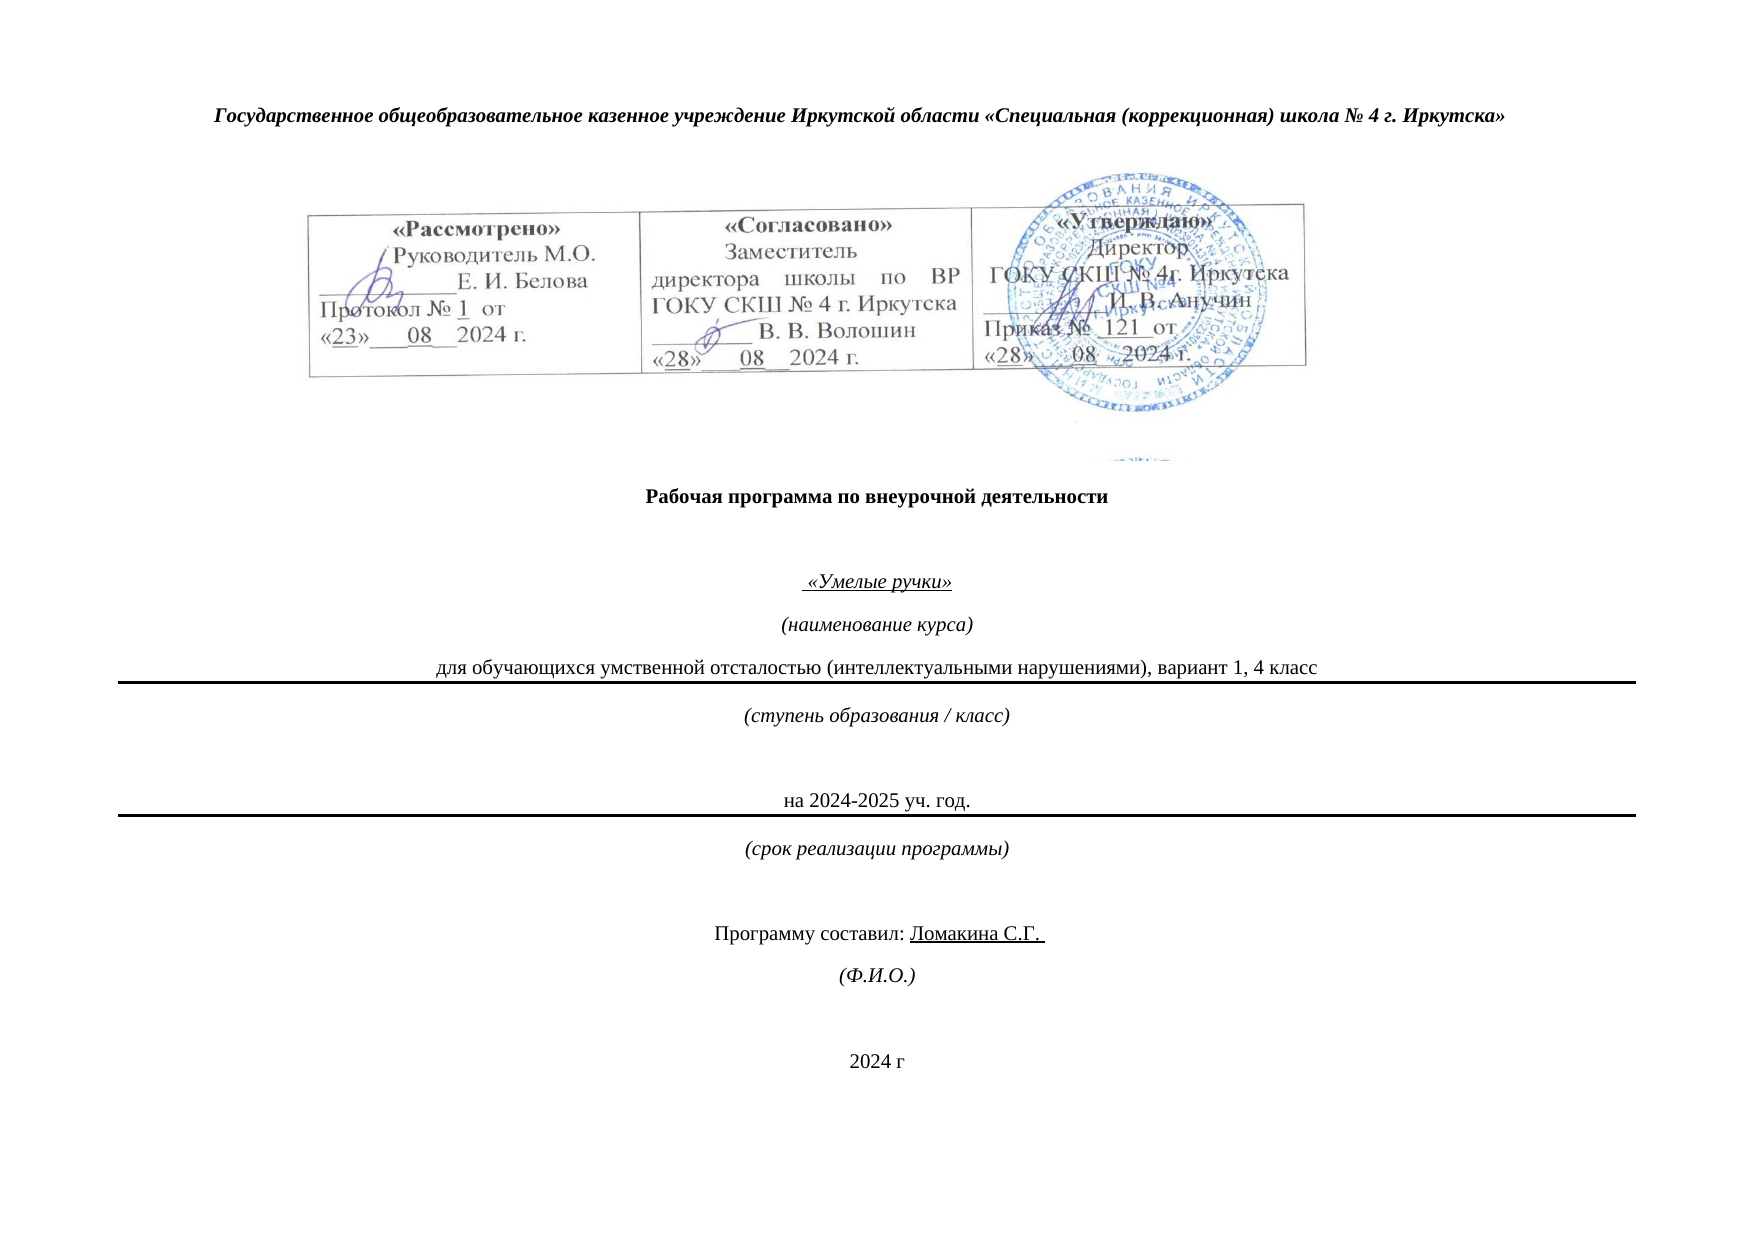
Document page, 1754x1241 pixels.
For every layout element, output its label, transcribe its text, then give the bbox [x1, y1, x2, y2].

text «Умелые ручки» [118, 569, 1636, 593]
text (наименование курса) [118, 612, 1636, 636]
text на 2024-2025 уч. год. [118, 788, 1636, 814]
text Государственное общеобразовательное казенное учреждение Иркутской области «Специальная (коррекционная) школа № 4 г. Иркутска» [118, 103, 1602, 127]
text 2024 г [118, 1048, 1636, 1073]
text (ступень образования / класс) [118, 702, 1636, 727]
text для обучающихся умственной отсталостью (интеллектуальными нарушениями), вариант 1, 4 класс [118, 655, 1636, 681]
text Программу составил: Ломакина С.Г. [118, 921, 1636, 945]
text (Ф.И.О.) [118, 963, 1636, 987]
text (срок реализации программы) [118, 836, 1636, 859]
picture [290, 146, 1326, 461]
text Рабочая программа по внеурочной деятельности [118, 484, 1636, 508]
